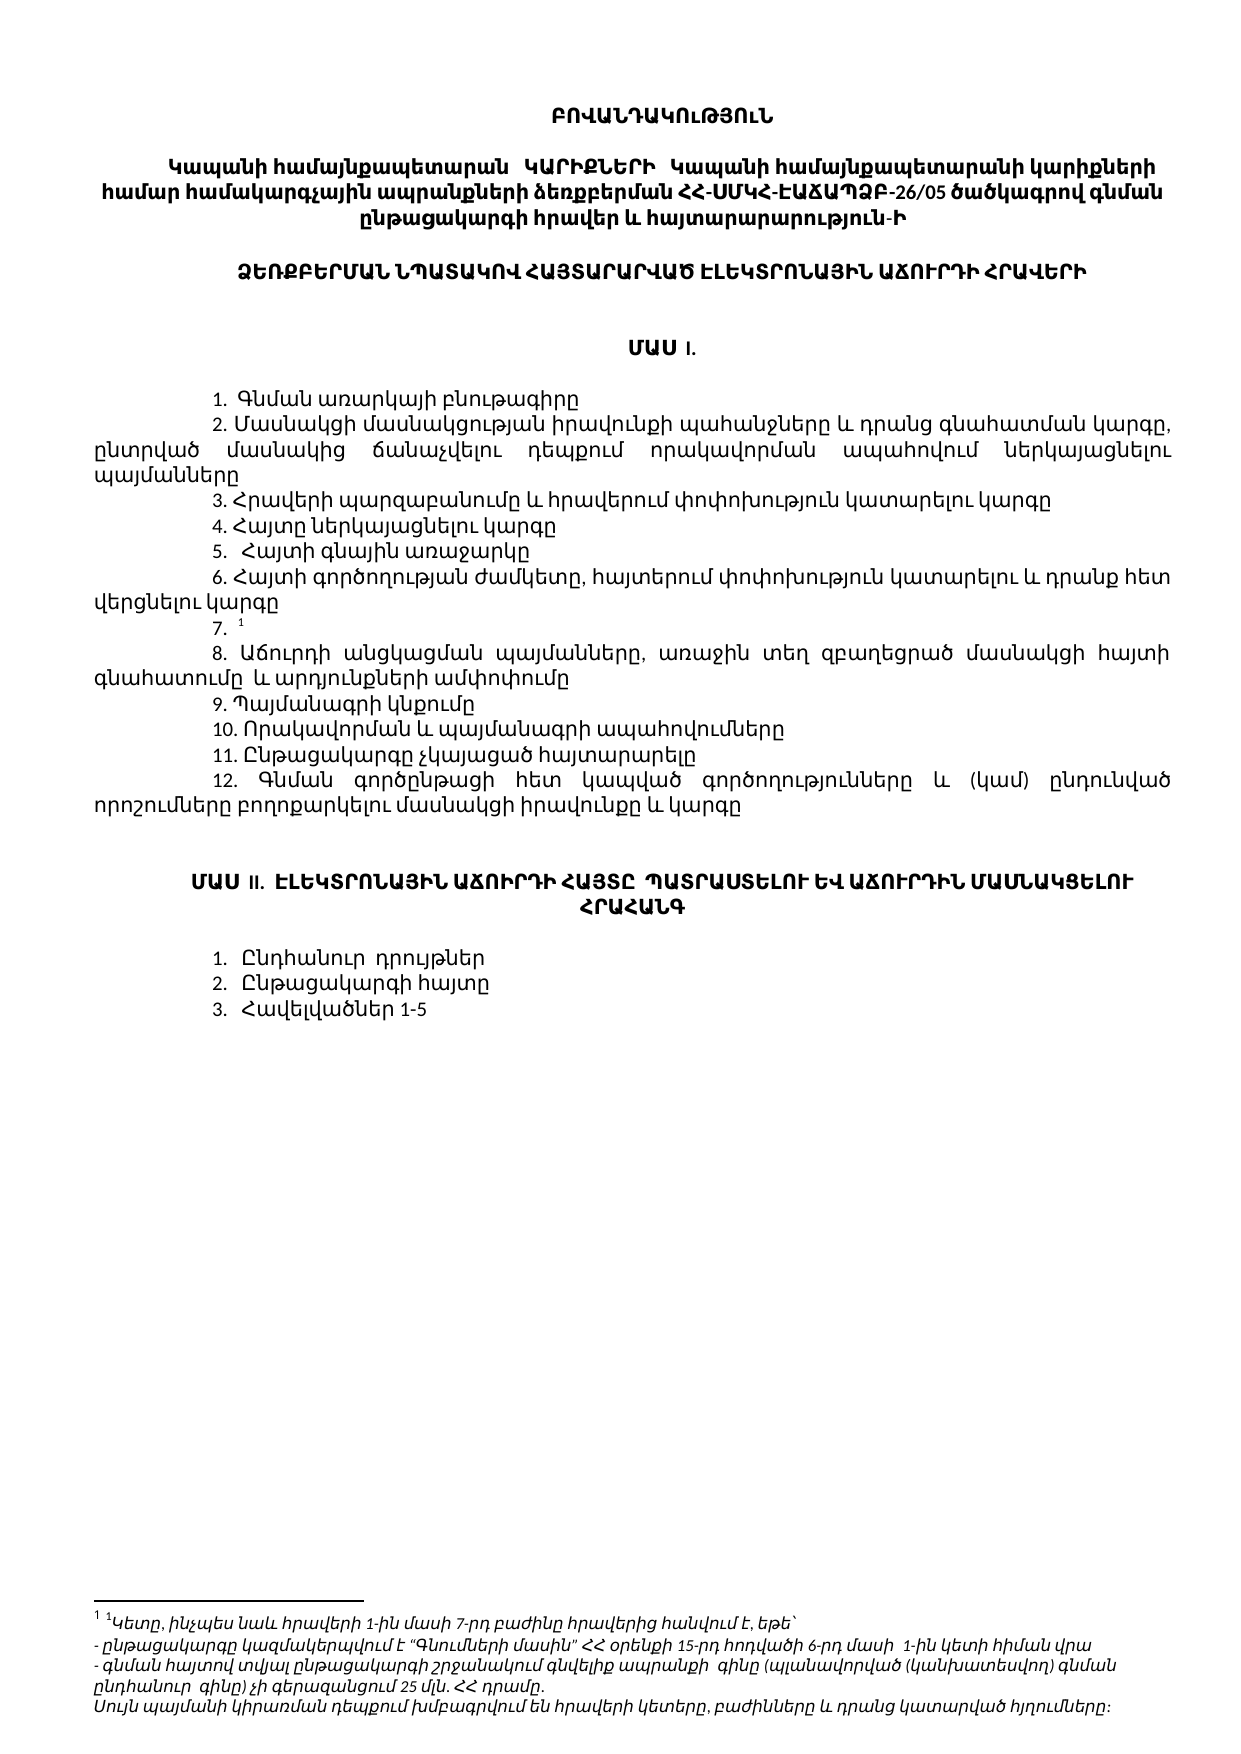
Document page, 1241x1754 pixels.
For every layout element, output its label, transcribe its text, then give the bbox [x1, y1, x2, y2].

text 3. Հրավերի պարզաբանումը և հրավերում փոփոխություն կատարելու կարգը [94, 488, 1171, 513]
text 5. Հայտի գնային առաջարկը [94, 538, 1171, 564]
text 6. Հայտի գործողության ժամկետը, հայտերում փոփոխություն կատարելու և դրանք հետ վերցնելու կարգը [94, 564, 1171, 615]
text 10. Որակավորման և պայմանագրի ապահովումները [94, 716, 1171, 742]
text 1. Ընդհանուր դրույթներ [94, 945, 1171, 971]
text ՄԱՍ II. ԷԼԵԿՏՐՈՆԱՅԻՆ ԱՃՈԻՐԴԻ ՀԱՅՏԸ ՊԱՏՐԱՍՏԵԼՈՒ ԵՎ ԱՃՈՒՐԴԻՆ ՄԱՍՆԱԿՑԵԼՈՒ ՀՐԱՀԱՆԳ [94, 869, 1171, 920]
text ՄԱՍ I. [94, 335, 1171, 361]
text 2. Ընթացակարգի հայտը [94, 971, 1171, 996]
text 9. Պայմանագրի կնքումը [94, 691, 1171, 716]
text 12. Գնման գործընթացի հետ կապված գործողությունները և (կամ) ընդունված որոշումները բողոքարկելու մասնակցի իրավունքը և կարգը [94, 767, 1171, 818]
text 3. Հավելվածներ 1-5 [94, 996, 1171, 1021]
text 4. Հայտը ներկայացնելու կարգը [94, 513, 1171, 538]
text ՁԵՌՔԲԵՐՄԱՆ ՆՊԱՏԱԿՈՎ ՀԱՅՏԱՐԱՐՎԱԾ ԷԼԵԿՏՐՈՆԱՅԻՆ ԱՃՈՒՐԴԻ ՀՐԱՎԵՐԻ [94, 259, 1171, 284]
text 11. Ընթացակարգը չկայացած հայտարարելը [94, 742, 1171, 767]
text 8. Աճուրդի անցկացման պայմանները, առաջին տեղ զբաղեցրած մասնակցի հայտի գնահատումը և արդյունքների ամփոփումը [94, 640, 1171, 691]
text Կապանի համայնքապետարան ԿԱՐԻՔՆԵՐԻ Կապանի համայնքապետարանի կարիքների համար համակարգչային ապրանքների ձեռքբերման ՀՀ-ՍՄԿՀ-ԷԱՃԱՊՁԲ-26/05 ծածկագրով գնման ընթացակարգի հրավեր և հայտարարարություն-Ի [94, 154, 1171, 230]
text 7. 1 [94, 615, 1171, 640]
text 1. Գնման առարկայի բնութագիրը [94, 386, 1171, 411]
text ԲՈՎԱՆԴԱԿՈւԹՅՈւՆ [94, 103, 1171, 128]
text 2. Մասնակցի մասնակցության իրավունքի պահանջները և դրանց գնահատման կարգը, ընտրված մասնակից ճանաչվելու դեպքում որակավորման ապահովում ներկայացնելու պայմանները [94, 411, 1171, 488]
